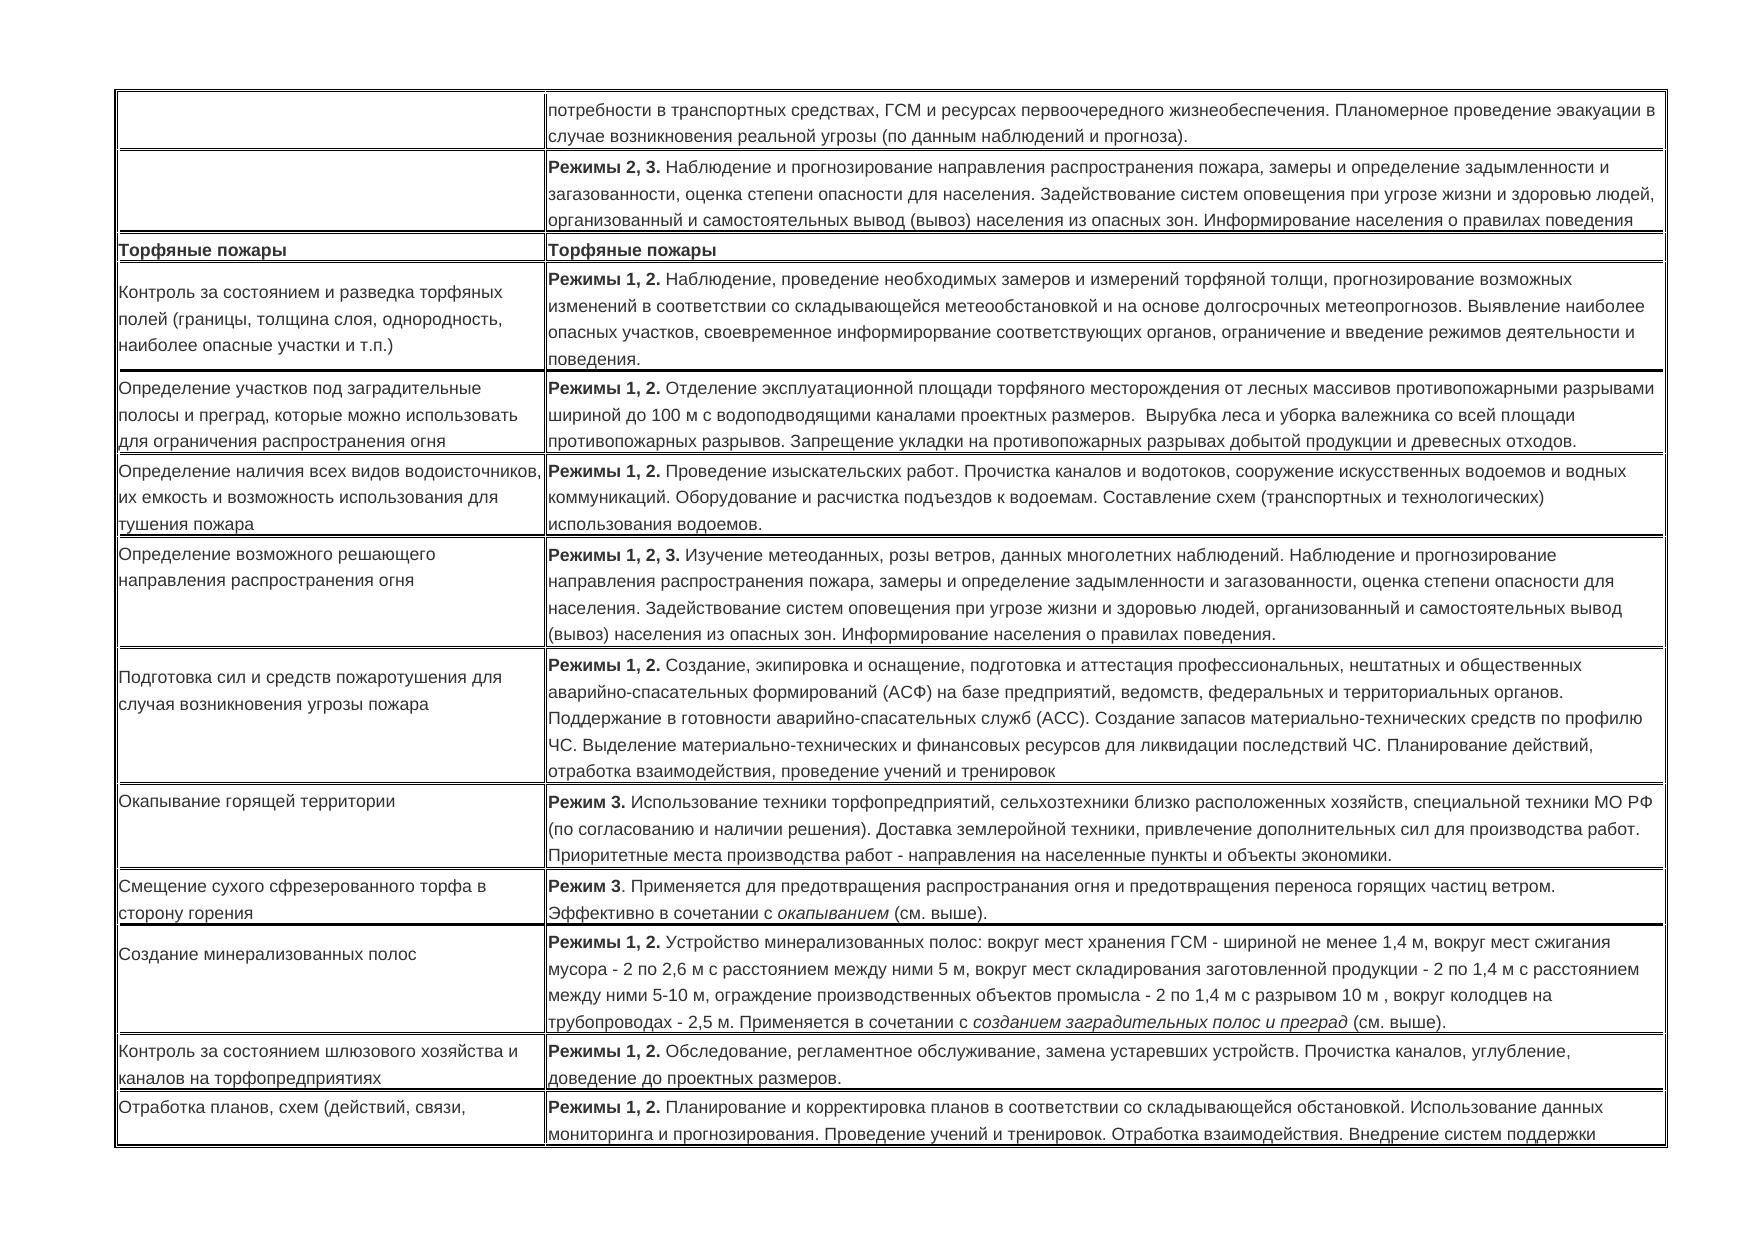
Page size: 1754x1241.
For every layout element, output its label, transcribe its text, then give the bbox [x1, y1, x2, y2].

table_cell Режим 3. Применяется для предотвращения распространания огня и предотвращения переноса горящих частиц ветром. Эффективно в сочетании с окапыванием (см. выше). [546, 867, 1666, 923]
table_cell Определение возможного решающего направления распространения огня [118, 534, 544, 646]
table_cell Контроль за состоянием шлюзового хозяйства и каналов на торфопредприятиях [116, 1032, 546, 1088]
table_cell Режим 3. Использование техники торфопредприятий, сельхозтехники близко расположенных хозяйств, специальной техники МО РФ (по согласованию и наличии решения). Доставка землеройной техники, привлечение дополнительных сил для производства работ. Приоритетные места производства работ - направления на населенные пункты и объекты экономики. [547, 781, 1665, 867]
table_cell Режимы 1, 2, 3. Изучение метеоданных, розы ветров, данных многолетних наблюдений. Наблюдение и прогнозирование направления распространения пожара, замеры и определение задымленности и загазованности, оценка степени опасности для населения. Задействование систем оповещения при угрозе жизни и здоровью людей, организованный и самостоятельных вывод (вывоз) населения из опасных зон. Информирование населения о правилах поведения. [547, 534, 1665, 646]
table_cell Контроль за состоянием и разведка торфяных полей (границы, толщина слоя, однородность, наиболее опасные участки и т.п.) [116, 260, 546, 369]
table_cell Окапывание горящей территории [118, 781, 544, 867]
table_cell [118, 92, 546, 147]
table_cell Подготовка сил и средств пожаротушения для случая возникновения угрозы пожара [116, 646, 546, 781]
table_cell Режимы 1, 2. Проведение изыскательских работ. Прочистка каналов и водотоков, сооружение искусственных водоемов и водных коммуникаций. Оборудование и расчистка подъездов к водоемам. Составление схем (транспортных и технологических) использования водоемов. [547, 451, 1665, 534]
table_cell Режимы 1, 2. Наблюдение, проведение необходимых замеров и измерений торфяной толщи, прогнозирование возможных изменений в соответствии со складывающейся метеообстановкой и на основе долгосрочных метеопрогнозов. Выявление наиболее опасных участков, своевременное информирорвание соответствующих органов, ограничение и введение режимов деятельности и поведения. [546, 260, 1666, 369]
table_cell Торфяные пожары [547, 230, 1665, 260]
table_cell Торфяные пожары [118, 230, 544, 260]
table_cell Определение наличия всех видов водоисточников, их емкость и возможность использования для тушения пожара [118, 451, 544, 534]
table_cell Режимы 1, 2. Устройство минерализованных полос: вокруг мест хранения ГСМ - шириной не менее 1,4 м, вокруг мест сжигания мусора - 2 по 2,6 м с расстоянием между ними 5 м, вокруг мест складирования заготовленной продукции - 2 по 1,4 м с расстоянием между ними 5-10 м, ограждение производственных объектов промысла - 2 по 1,4 м с разрывом 10 м , вокруг колодцев на трубопроводах - 2,5 м. Применяется в сочетании с созданием заградительных полос и преград (см. выше). [547, 923, 1666, 1032]
table_cell Режимы 1, 2. Отделение эксплуатационной площади торфяного месторождения от лесных массивов противопожарными разрывами шириной до 100 м с водоподводящими каналами проектных размеров. Вырубка леса и уборка валежника со всей площади противопожарных разрывов. Запрещение укладки на противопожарных разрывах добытой продукции и древесных отходов. [547, 369, 1665, 451]
table_cell Определение участков под заградительные полосы и преград, которые можно использовать для ограничения распространения огня [118, 369, 544, 451]
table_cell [546, 92, 1665, 147]
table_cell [546, 1088, 1665, 1144]
table_cell Режимы 2, 3. Наблюдение и прогнозирование направления распространения пожара, замеры и определение задымленности и загазованности, оценка степени опасности для населения. Задействование систем оповещения при угрозе жизни и здоровью людей, организованный и самостоятельных вывод (вывоз) населения из опасных зон. Информирование населения о правилах поведения [547, 148, 1665, 230]
table_cell Режимы 1, 2. Обследование, регламентное обслуживание, замена устаревших устройств. Прочистка каналов, углубление, доведение до проектных размеров. [546, 1032, 1666, 1088]
table_cell Создание минерализованных полос [116, 923, 544, 1032]
table_cell Смещение сухого сфрезерованного торфа в сторону горения [116, 867, 546, 923]
table_cell Режимы 1, 2. Создание, экипировка и оснащение, подготовка и аттестация профессиональных, нештатных и общественных аварийно-спасательных формирований (АСФ) на базе предприятий, ведомств, федеральных и территориальных органов. Поддержание в готовности аварийно-спасательных служб (АСС). Создание запасов материально-технических средств по профилю ЧС. Выделение материально-технических и финансовых ресурсов для ликвидации последствий ЧС. Планирование действий, отработка взаимодействия, проведение учений и тренировок [546, 646, 1666, 781]
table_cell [118, 1088, 546, 1144]
table_cell [118, 148, 544, 230]
